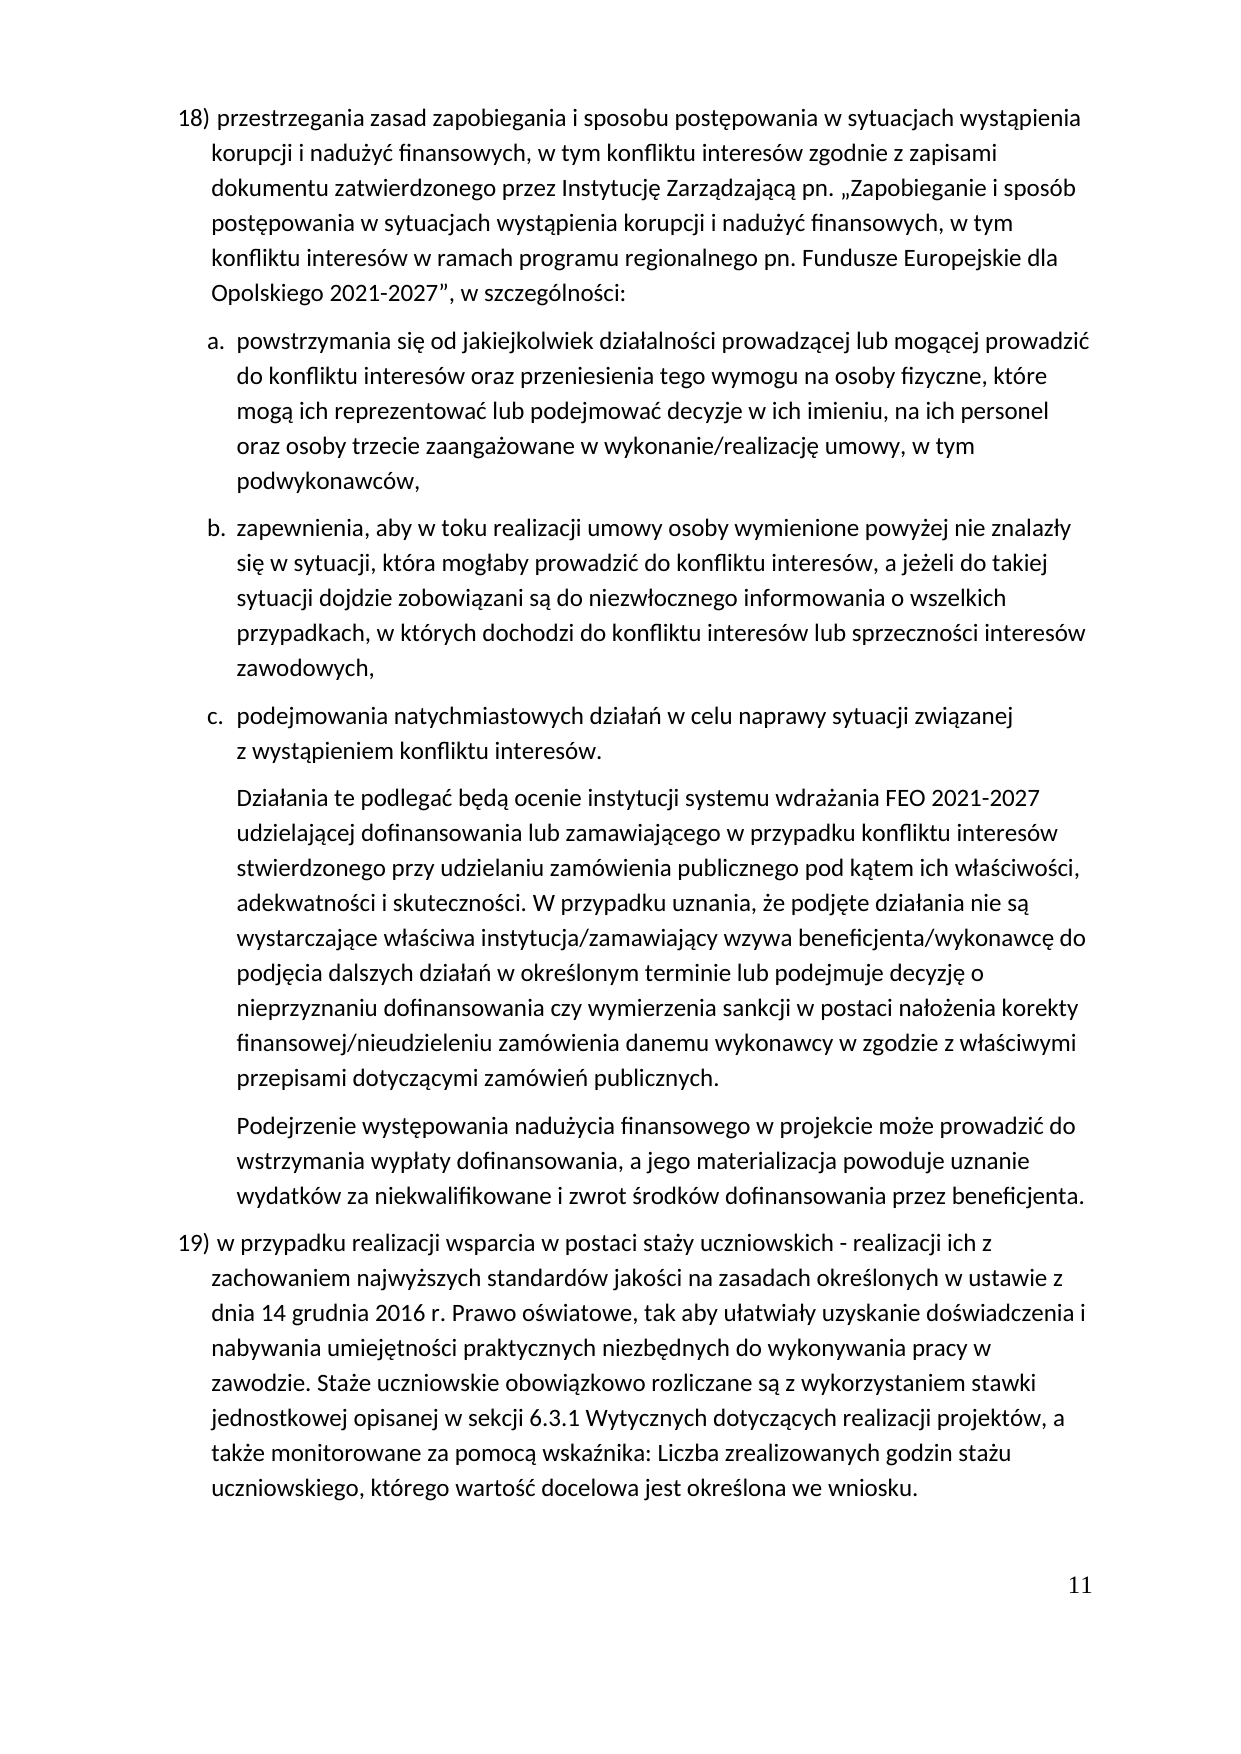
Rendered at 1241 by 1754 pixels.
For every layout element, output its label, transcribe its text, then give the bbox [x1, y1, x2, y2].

text Podejrzenie występowania nadużycia finansowego w projekcie może prowadzić do wstrzymania wypłaty dofinansowania, a jego materializacja powoduje uznanie wydatków za niekwalifikowane i zwrot środków dofinansowania przez beneficjenta. [236, 1110, 1092, 1211]
list zapewnienia, aby w toku realizacji umowy osoby wymienione powyżej nie znalazły się w sytuacji, która mogłaby prowadzić do konfliktu interesów, a jeżeli do takiej sytuacji dojdzie zobowiązani są do niezwłocznego informowania o wszelkich przypadkach, w których dochodzi do konfliktu interesów lub sprzeczności interesów zawodowych, [207, 513, 1092, 683]
list przestrzegania zasad zapobiegania i sposobu postępowania w sytuacjach wystąpienia korupcji i nadużyć finansowych, w tym konfliktu interesów zgodnie z zapisami dokumentu zatwierdzonego przez Instytucję Zarządzającą pn. „Zapobieganie i sposób postępowania w sytuacjach wystąpienia korupcji i nadużyć finansowych, w tym konfliktu interesów w ramach programu regionalnego pn. Fundusze Europejskie dla Opolskiego 2021-2027”, w szczególności: [177, 103, 1092, 308]
list podejmowania natychmiastowych działań w celu naprawy sytuacji związanej z wystąpieniem konfliktu interesów. [207, 700, 1092, 766]
list w przypadku realizacji wsparcia w postaci staży uczniowskich - realizacji ich z zachowaniem najwyższych standardów jakości na zasadach określonych w ustawie z dnia 14 grudnia 2016 r. Prawo oświatowe, tak aby ułatwiały uzyskanie doświadczenia i nabywania umiejętności praktycznych niezbędnych do wykonywania pracy w zawodzie. Staże uczniowskie obowiązkowo rozliczane są z wykorzystaniem stawki jednostkowej opisanej w sekcji 6.3.1 Wytycznych dotyczących realizacji projektów, a także monitorowane za pomocą wskaźnika: Liczba zrealizowanych godzin stażu uczniowskiego, którego wartość docelowa jest określona we wniosku. [177, 1228, 1092, 1503]
text Działania te podlegać będą ocenie instytucji systemu wdrażania FEO 2021-2027 udzielającej dofinansowania lub zamawiającego w przypadku konfliktu interesów stwierdzonego przy udzielaniu zamówienia publicznego pod kątem ich właściwości, adekwatności i skuteczności. W przypadku uznania, że podjęte działania nie są wystarczające właściwa instytucja/zamawiający wzywa beneficjenta/wykonawcę do podjęcia dalszych działań w określonym terminie lub podejmuje decyzję o nieprzyznaniu dofinansowania czy wymierzenia sankcji w postaci nałożenia korekty finansowej/nieudzieleniu zamówienia danemu wykonawcy w zgodzie z właściwymi przepisami dotyczącymi zamówień publicznych. [236, 783, 1092, 1093]
list powstrzymania się od jakiejkolwiek działalności prowadzącej lub mogącej prowadzić do konfliktu interesów oraz przeniesienia tego wymogu na osoby fizyczne, które mogą ich reprezentować lub podejmować decyzje w ich imieniu, na ich personel oraz osoby trzecie zaangażowane w wykonanie/realizację umowy, w tym podwykonawców, [207, 325, 1092, 496]
